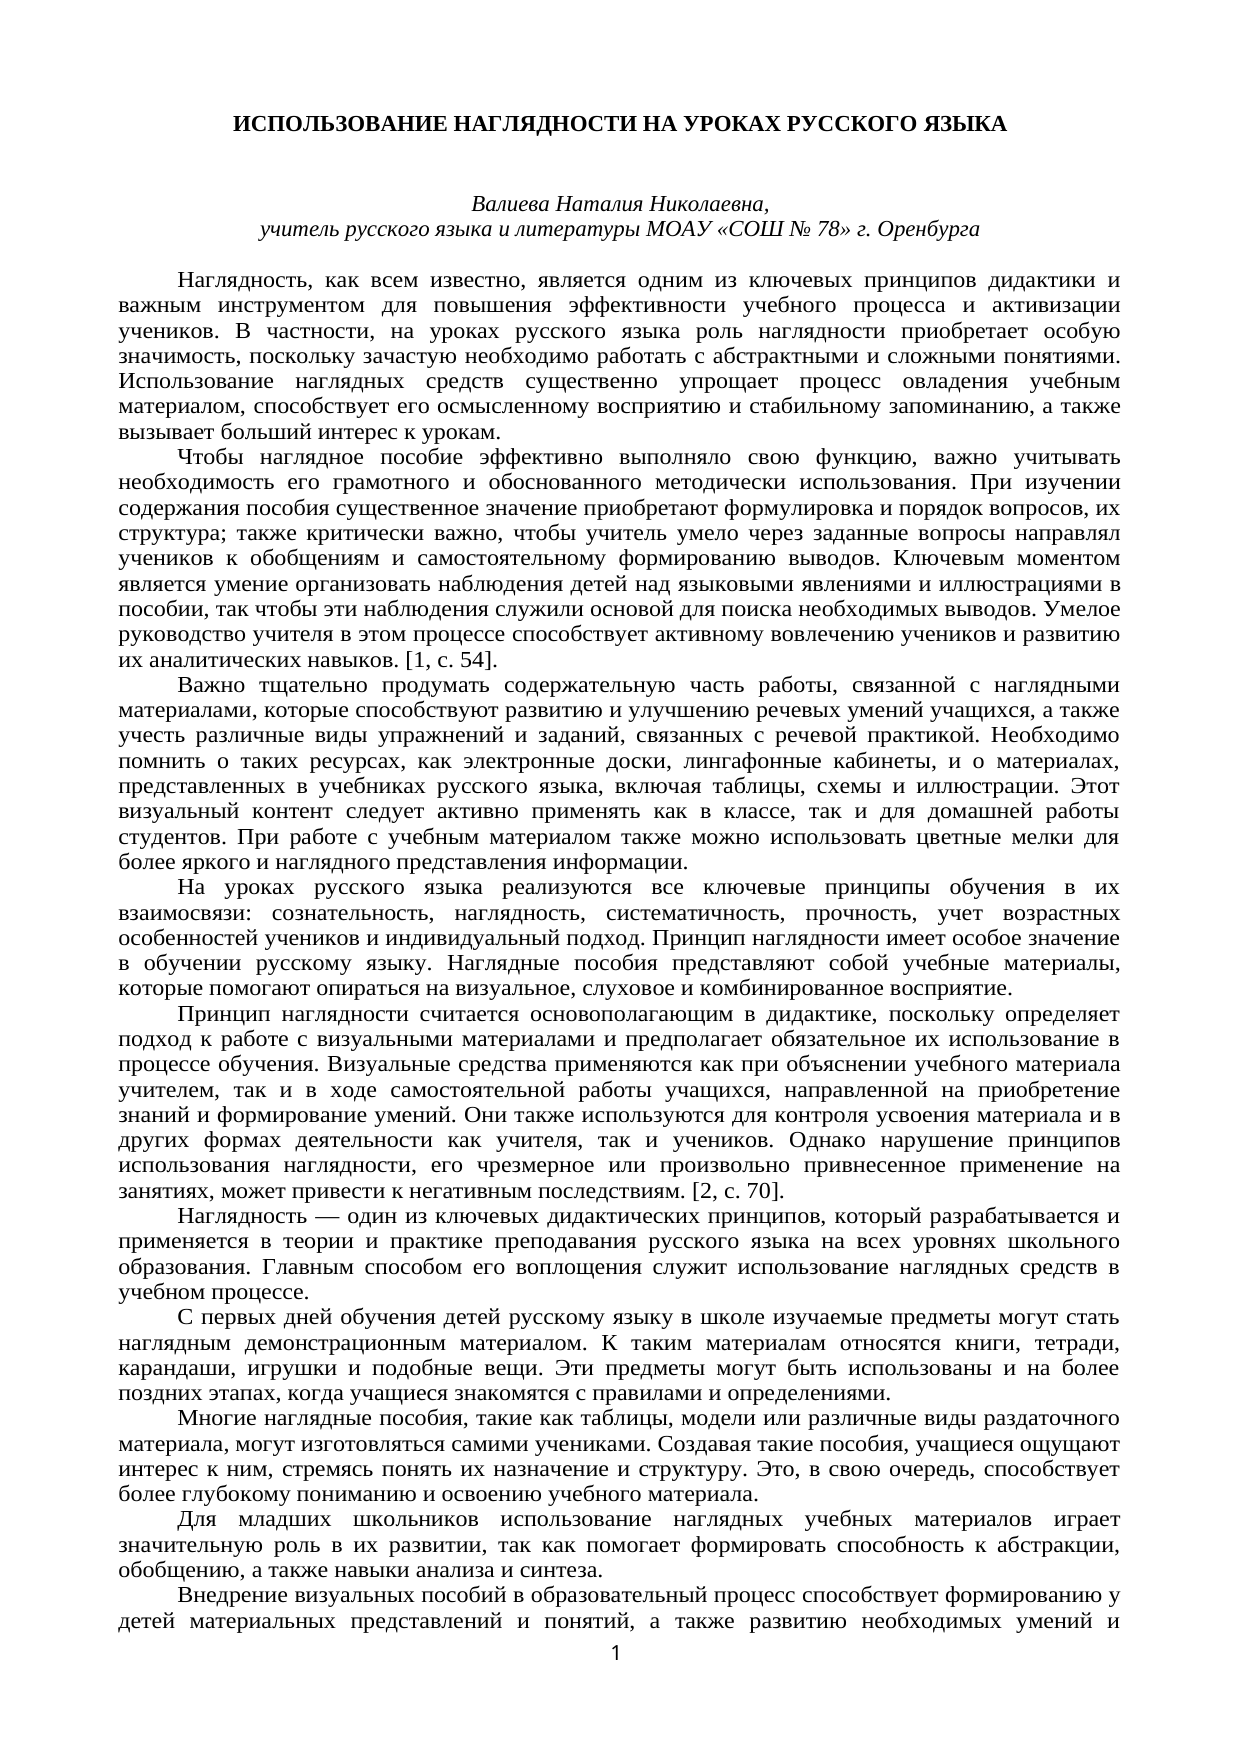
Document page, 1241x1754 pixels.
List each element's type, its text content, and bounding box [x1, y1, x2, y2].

text Валиева Наталия Николаевна, [107, 191, 1133, 217]
text Наглядность, как всем известно, является одним из ключевых принципов дидактики и важным инструментом для повышения эффективности учебного процесса и активизации учеников. В частности, на уроках русского языка роль наглядности приобретает особую значимость, поскольку зачастую необходимо работать с абстрактными и сложными понятиями. Использование наглядных средств существенно упрощает процесс овладения учебным материалом, способствует его осмысленному восприятию и стабильному запоминанию, а также вызывает больший интерес к урокам. [118, 267, 1122, 444]
text Чтобы наглядное пособие эффективно выполняло свою функцию, важно учитывать необходимость его грамотного и обоснованного методически использования. При изучении содержания пособия существенное значение приобретают формулировка и порядок вопросов, их структура; также критически важно, чтобы учитель умело через заданные вопросы направлял учеников к обобщениям и самостоятельному формированию выводов. Ключевым моментом является умение организовать наблюдения детей над языковыми явлениями и иллюстрациями в пособии, так чтобы эти наблюдения служили основой для поиска необходимых выводов. Умелое руководство учителя в этом процессе способствует активному вовлечению учеников и развитию их аналитических навыков. [1, с. 54]. [118, 444, 1122, 672]
text Многие наглядные пособия, такие как таблицы, модели или различные виды раздаточного материала, могут изготовляться самими учениками. Создавая такие пособия, учащиеся ощущают интерес к ним, стремясь понять их назначение и структуру. Это, в свою очередь, способствует более глубокому пониманию и освоению учебного материала. [118, 1406, 1122, 1507]
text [118, 1582, 1122, 1633]
text учитель русского языка и литературы МОАУ «СОШ № 78» г. Оренбурга [107, 217, 1133, 242]
text Важно тщательно продумать содержательную часть работы, связанной с наглядными материалами, которые способствуют развитию и улучшению речевых умений учащихся, а также учесть различные виды упражнений и заданий, связанных с речевой практикой. Необходимо помнить о таких ресурсах, как электронные доски, лингафонные кабинеты, и о материалах, представленных в учебниках русского языка, включая таблицы, схемы и иллюстрации. Этот визуальный контент следует активно применять как в классе, так и для домашней работы студентов. При работе с учебным материалом также можно использовать цветные мелки для более яркого и наглядного представления информации. [118, 672, 1122, 874]
text Для младших школьников использование наглядных учебных материалов играет значительную роль в их развитии, так как помогает формировать способность к абстракции, обобщению, а также навыки анализа и синтеза. [118, 1507, 1122, 1582]
text Принцип наглядности считается основополагающим в дидактике, поскольку определяет подход к работе с визуальными материалами и предполагает обязательное их использование в процессе обучения. Визуальные средства применяются как при объяснении учебного материала учителем, так и в ходе самостоятельной работы учащихся, направленной на приобретение знаний и формирование умений. Они также используются для контроля усвоения материала и в других формах деятельности как учителя, так и учеников. Однако нарушение принципов использования наглядности, его чрезмерное или произвольно привнесенное применение на занятиях, может привести к негативным последствиям. [2, с. 70]. [118, 1001, 1122, 1203]
text На уроках русского языка реализуются все ключевые принципы обучения в их взаимосвязи: сознательность, наглядность, систематичность, прочность, учет возрастных особенностей учеников и индивидуальный подход. Принцип наглядности имеет особое значение в обучении русскому языку. Наглядные пособия представляют собой учебные материалы, которые помогают опираться на визуальное, слуховое и комбинированное восприятие. [118, 874, 1122, 1001]
subtitle ИСПОЛЬЗОВАНИЕ НАГЛЯДНОСТИ НА УРОКАХ РУССКОГО ЯЗЫКА [107, 111, 1133, 137]
text С первых дней обучения детей русскому языку в школе изучаемые предметы могут стать наглядным демонстрационным материалом. К таким материалам относятся книги, тетради, карандаши, игрушки и подобные вещи. Эти предметы могут быть использованы и на более поздних этапах, когда учащиеся знакомятся с правилами и определениями. [118, 1304, 1122, 1406]
text Наглядность — один из ключевых дидактических принципов, который разрабатывается и применяется в теории и практике преподавания русского языка на всех уровнях школьного образования. Главным способом его воплощения служит использование наглядных средств в учебном процессе. [118, 1203, 1122, 1304]
